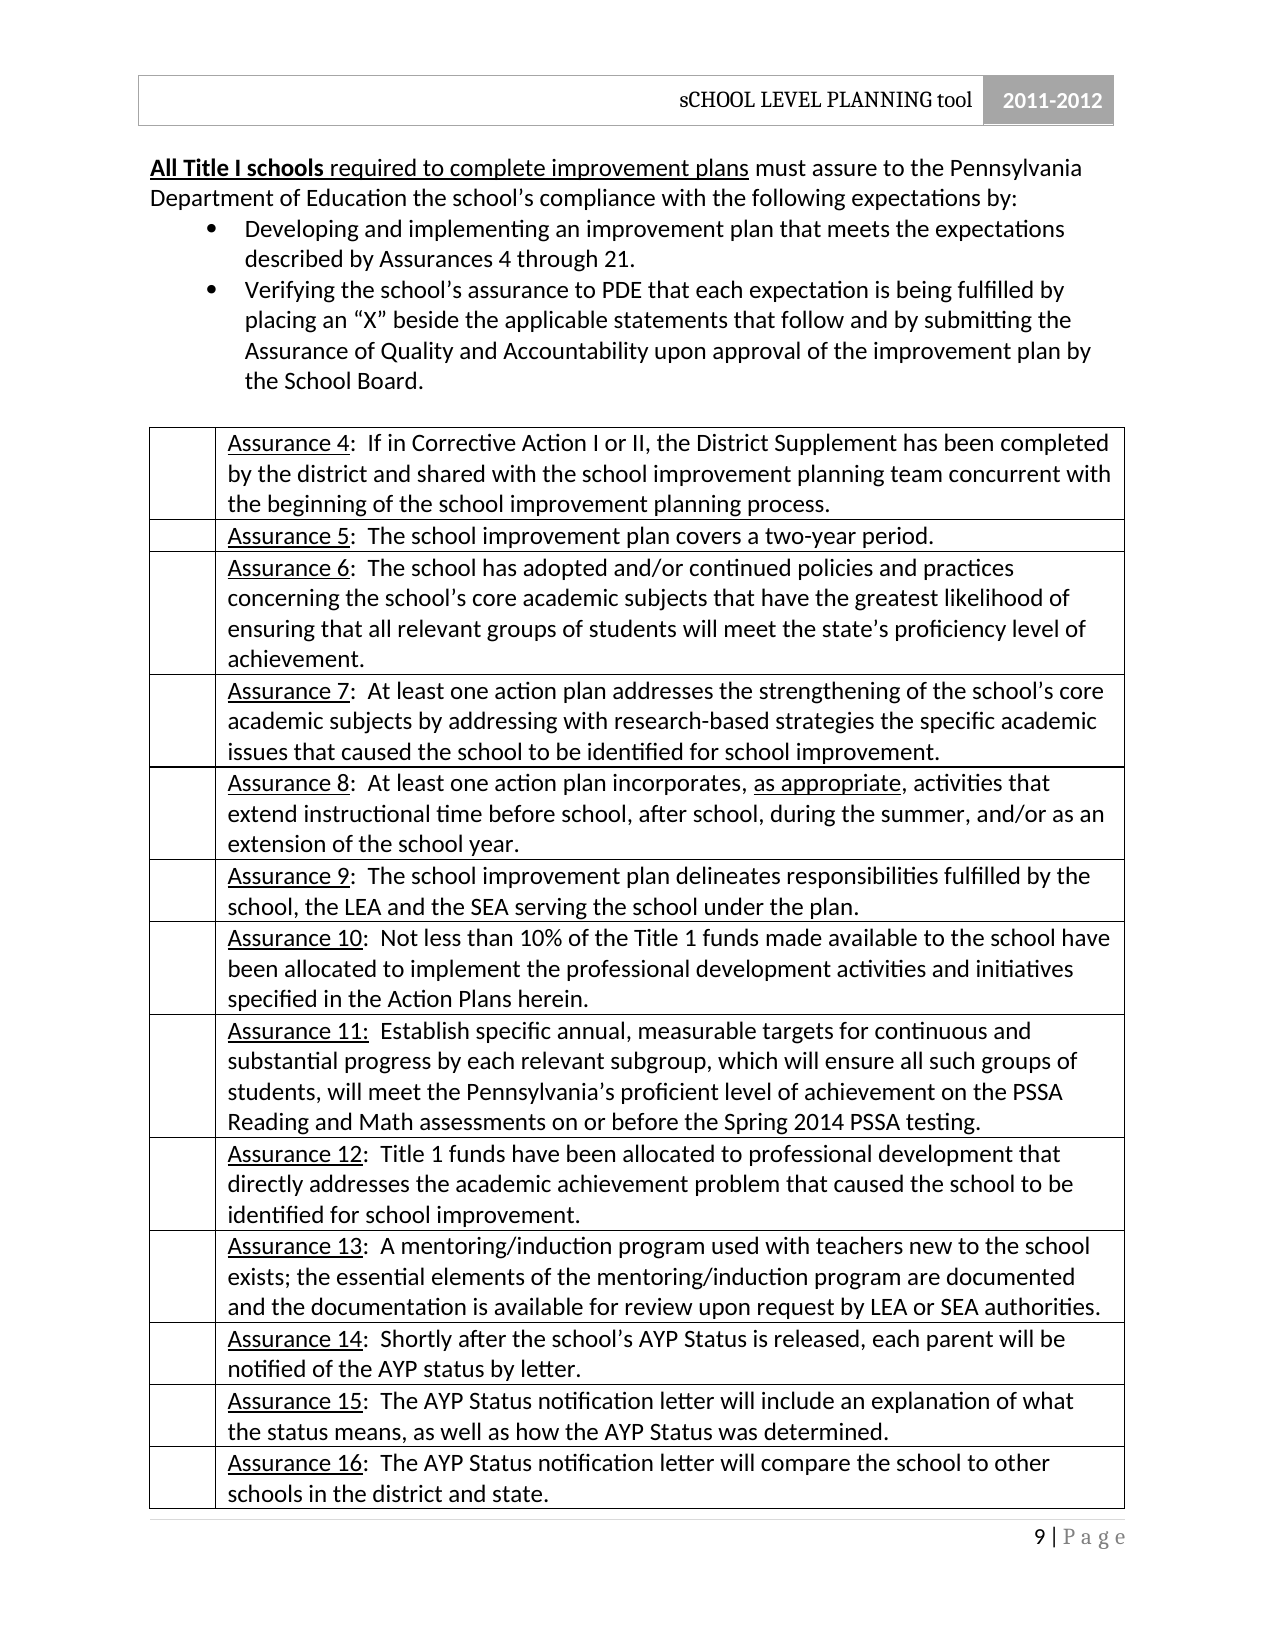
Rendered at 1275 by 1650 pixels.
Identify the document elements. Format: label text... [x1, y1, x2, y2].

table_cell Assurance 14: Shortly after the school’s AYP Status is released, each parent will be notified of the AYP status by letter. [216, 1323, 1124, 1384]
table_cell Assurance 5: The school improvement plan covers a two-year period. [216, 520, 1124, 551]
table_cell [150, 768, 215, 859]
table_cell Assurance 15: The AYP Status notification letter will include an explanation of what the status means, as well as how the AYP Status was determined. [216, 1385, 1124, 1446]
table_cell Assurance 12: Title 1 funds have been allocated to professional development that directly addresses the academic achievement problem that caused the school to be identified for school improvement. [216, 1138, 1124, 1229]
table_cell Assurance 7: At least one action plan addresses the strengthening of the school’s core academic subjects by addressing with research-based strategies the specific academic issues that caused the school to be identified for school improvement. [216, 675, 1124, 766]
table_cell [150, 1385, 215, 1446]
table_cell Assurance 16: The AYP Status notification letter will compare the school to other schools in the district and state. [216, 1447, 1124, 1508]
table_cell Assurance 13: A mentoring/induction program used with teachers new to the school exists; the essential elements of the mentoring/induction program are documented and the documentation is available for review upon request by LEA or SEA authorities. [216, 1231, 1124, 1322]
table_cell [150, 922, 215, 1014]
table_cell [150, 520, 215, 551]
table_cell [150, 675, 215, 766]
table_cell Assurance 6: The school has adopted and/or continued policies and practices concerning the school’s core academic subjects that have the greatest likelihood of ensuring that all relevant groups of students will meet the state’s proficiency level of achievement. [216, 552, 1124, 674]
table_cell [150, 1323, 215, 1384]
list Verifying the school’s assurance to PDE that each expectation is being fulfilled by placing an “X” beside the applicable statements that follow and by submitting the Assurance of Quality and Accountability upon approval of the improvement plan by the School Board. [207, 274, 1125, 396]
table_cell [150, 1231, 215, 1322]
table_cell [150, 860, 215, 921]
text All Title I schools required to complete improvement plans must assure to the Pennsylvania Department of Education the school’s compliance with the following expectations by: [150, 152, 1125, 213]
list Developing and implementing an improvement plan that meets the expectations described by Assurances 4 through 21. [207, 213, 1125, 274]
table_cell [150, 1015, 215, 1137]
table_cell Assurance 11: Establish specific annual, measurable targets for continuous and substantial progress by each relevant subgroup, which will ensure all such groups of students, will meet the Pennsylvania’s proficient level of achievement on the PSSA Reading and Math assessments on or before the Spring 2014 PSSA testing. [216, 1015, 1124, 1137]
table_cell [150, 552, 215, 674]
table_cell [150, 1447, 215, 1508]
table_header Assurance 4: If in Corrective Action I or II, the District Supplement has been completed by the district and shared with the school improvement planning team concurrent with the beginning of the school improvement planning process. [216, 428, 1124, 519]
table_cell Assurance 9: The school improvement plan delineates responsibilities fulfilled by the school, the LEA and the SEA serving the school under the plan. [216, 860, 1124, 921]
table_header [150, 428, 215, 519]
table_cell Assurance 8: At least one action plan incorporates, as appropriate, activities that extend instructional time before school, after school, during the summer, and/or as an extension of the school year. [216, 768, 1124, 859]
table_cell Assurance 10: Not less than 10% of the Title 1 funds made available to the school have been allocated to implement the professional development activities and initiatives specified in the Action Plans herein. [216, 922, 1124, 1014]
table_cell [150, 1138, 215, 1229]
